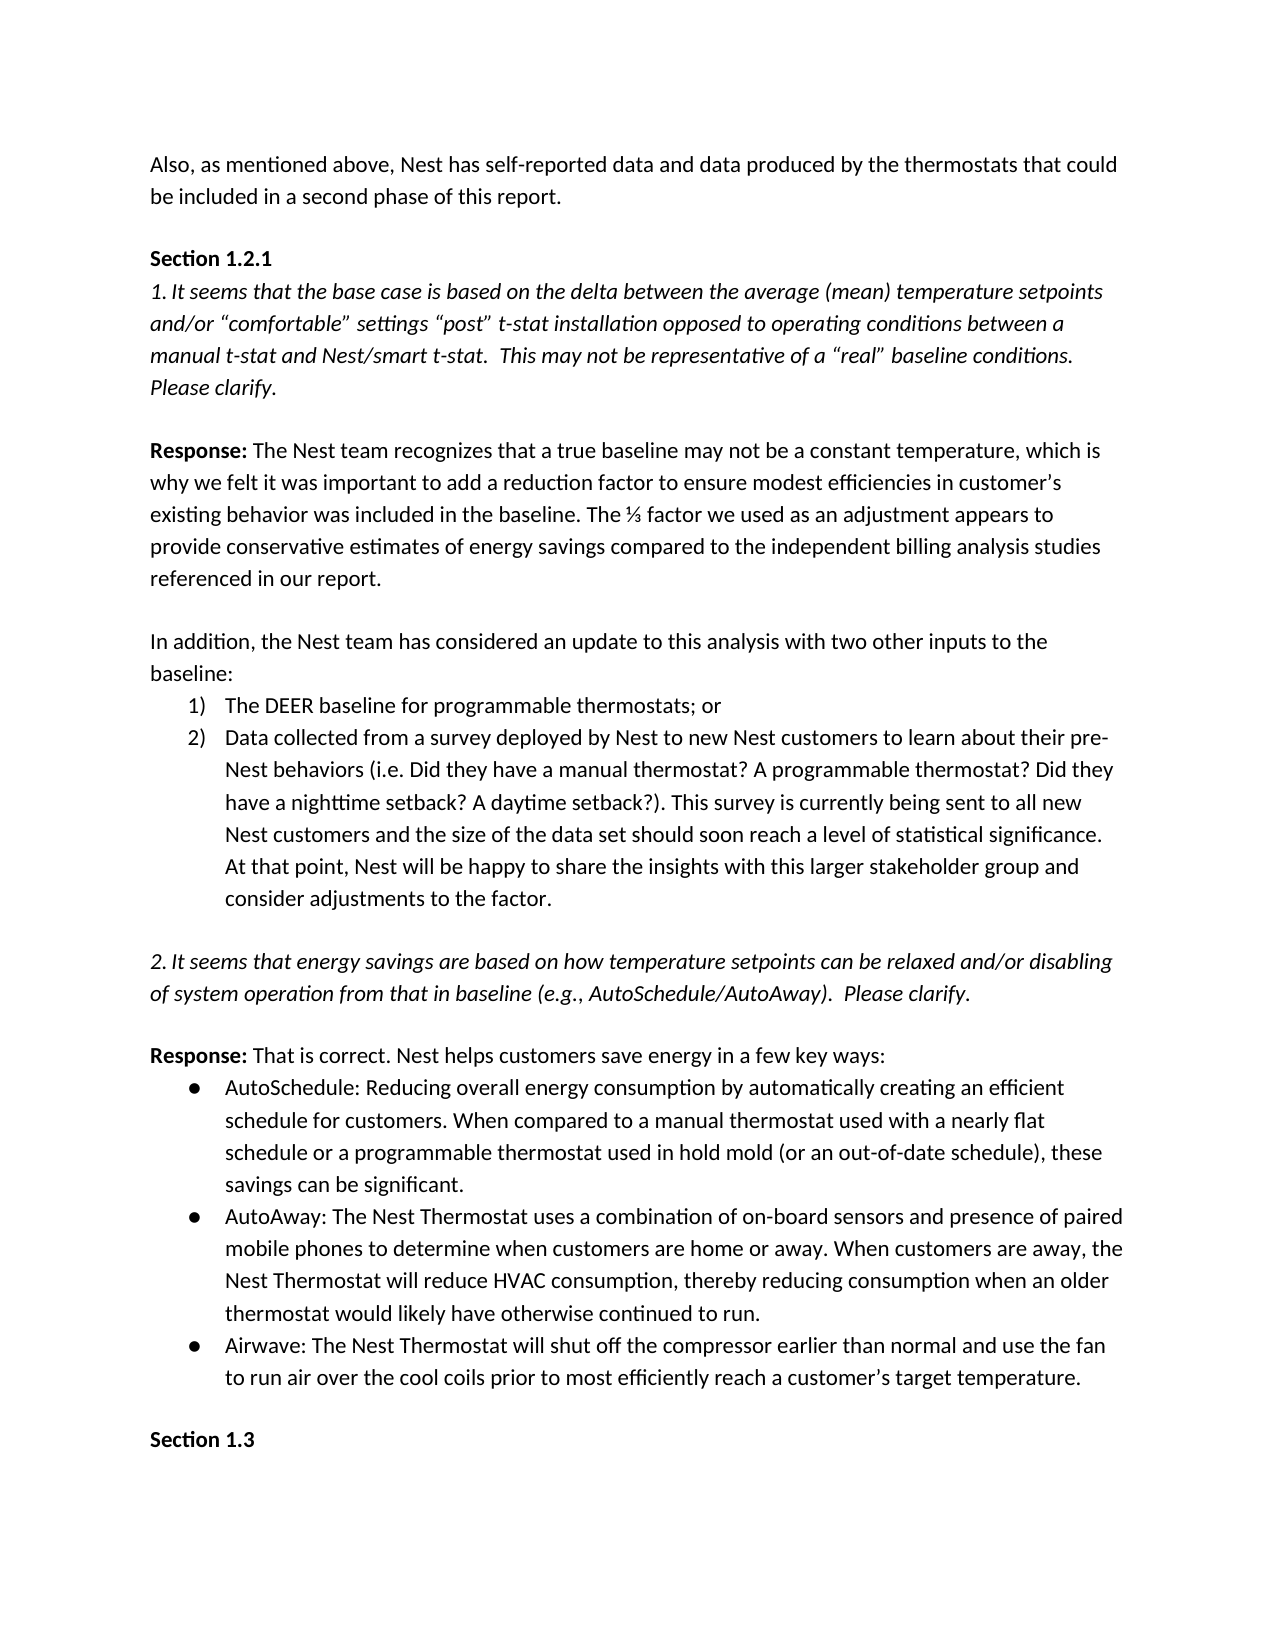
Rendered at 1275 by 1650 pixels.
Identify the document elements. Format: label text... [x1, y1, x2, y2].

text Response: That is correct. Nest helps customers save energy in a few key ways: [150, 1041, 1125, 1069]
list Airwave: The Nest Thermostat will shut off the compressor earlier than normal and use the fan to run air over the cool coils prior to most efficiently reach a customer’s target temperature. [187, 1331, 1125, 1391]
list Data collected from a survey deployed by Nest to new Nest customers to learn about their pre-Nest behaviors (i.e. Did they have a manual thermostat? A programmable thermostat? Did they have a nighttime setback? A daytime setback?). This survey is currently being sent to all new Nest customers and the size of the data set should soon reach a level of statistical significance. At that point, Nest will be happy to share the insights with this larger stakeholder group and consider adjustments to the factor. [187, 723, 1125, 912]
text Response: The Nest team recognizes that a true baseline may not be a constant temperature, which is why we felt it was important to add a reduction factor to ensure modest efficiencies in customer’s existing behavior was included in the baseline. The ⅓ factor we used as an adjustment appears to provide conservative estimates of energy savings compared to the independent billing analysis studies referenced in our report. [150, 436, 1125, 592]
text Section 1.3 [150, 1426, 1125, 1454]
text Also, as mentioned above, Nest has self-reported data and data produced by the thermostats that could be included in a second phase of this report. [150, 150, 1125, 210]
list AutoSchedule: Reducing overall energy consumption by automatically creating an efficient schedule for customers. When compared to a manual thermostat used with a nearly flat schedule or a programmable thermostat used in hold mold (or an out-of-date schedule), these savings can be significant. [187, 1073, 1125, 1198]
list The DEER baseline for programmable thermostats; or [187, 691, 1125, 719]
text Section 1.2.1 [150, 244, 1125, 273]
text 1. It seems that the base case is based on the delta between the average (mean) temperature setpoints and/or “comfortable” settings “post” t-stat installation opposed to operating conditions between a manual t-stat and Nest/smart t-stat. This may not be representative of a “real” baseline conditions. Please clarify. [150, 277, 1125, 401]
list AutoAway: The Nest Thermostat uses a combination of on-board sensors and presence of paired mobile phones to determine when customers are home or away. When customers are away, the Nest Thermostat will reduce HVAC consumption, thereby reducing consumption when an older thermostat would likely have otherwise continued to run. [187, 1202, 1125, 1327]
text In addition, the Nest team has considered an update to this analysis with two other inputs to the baseline: [150, 627, 1125, 687]
text 2. It seems that energy savings are based on how temperature setpoints can be relaxed and/or disabling of system operation from that in baseline (e.g., AutoSchedule/AutoAway). Please clarify. [150, 947, 1125, 1007]
